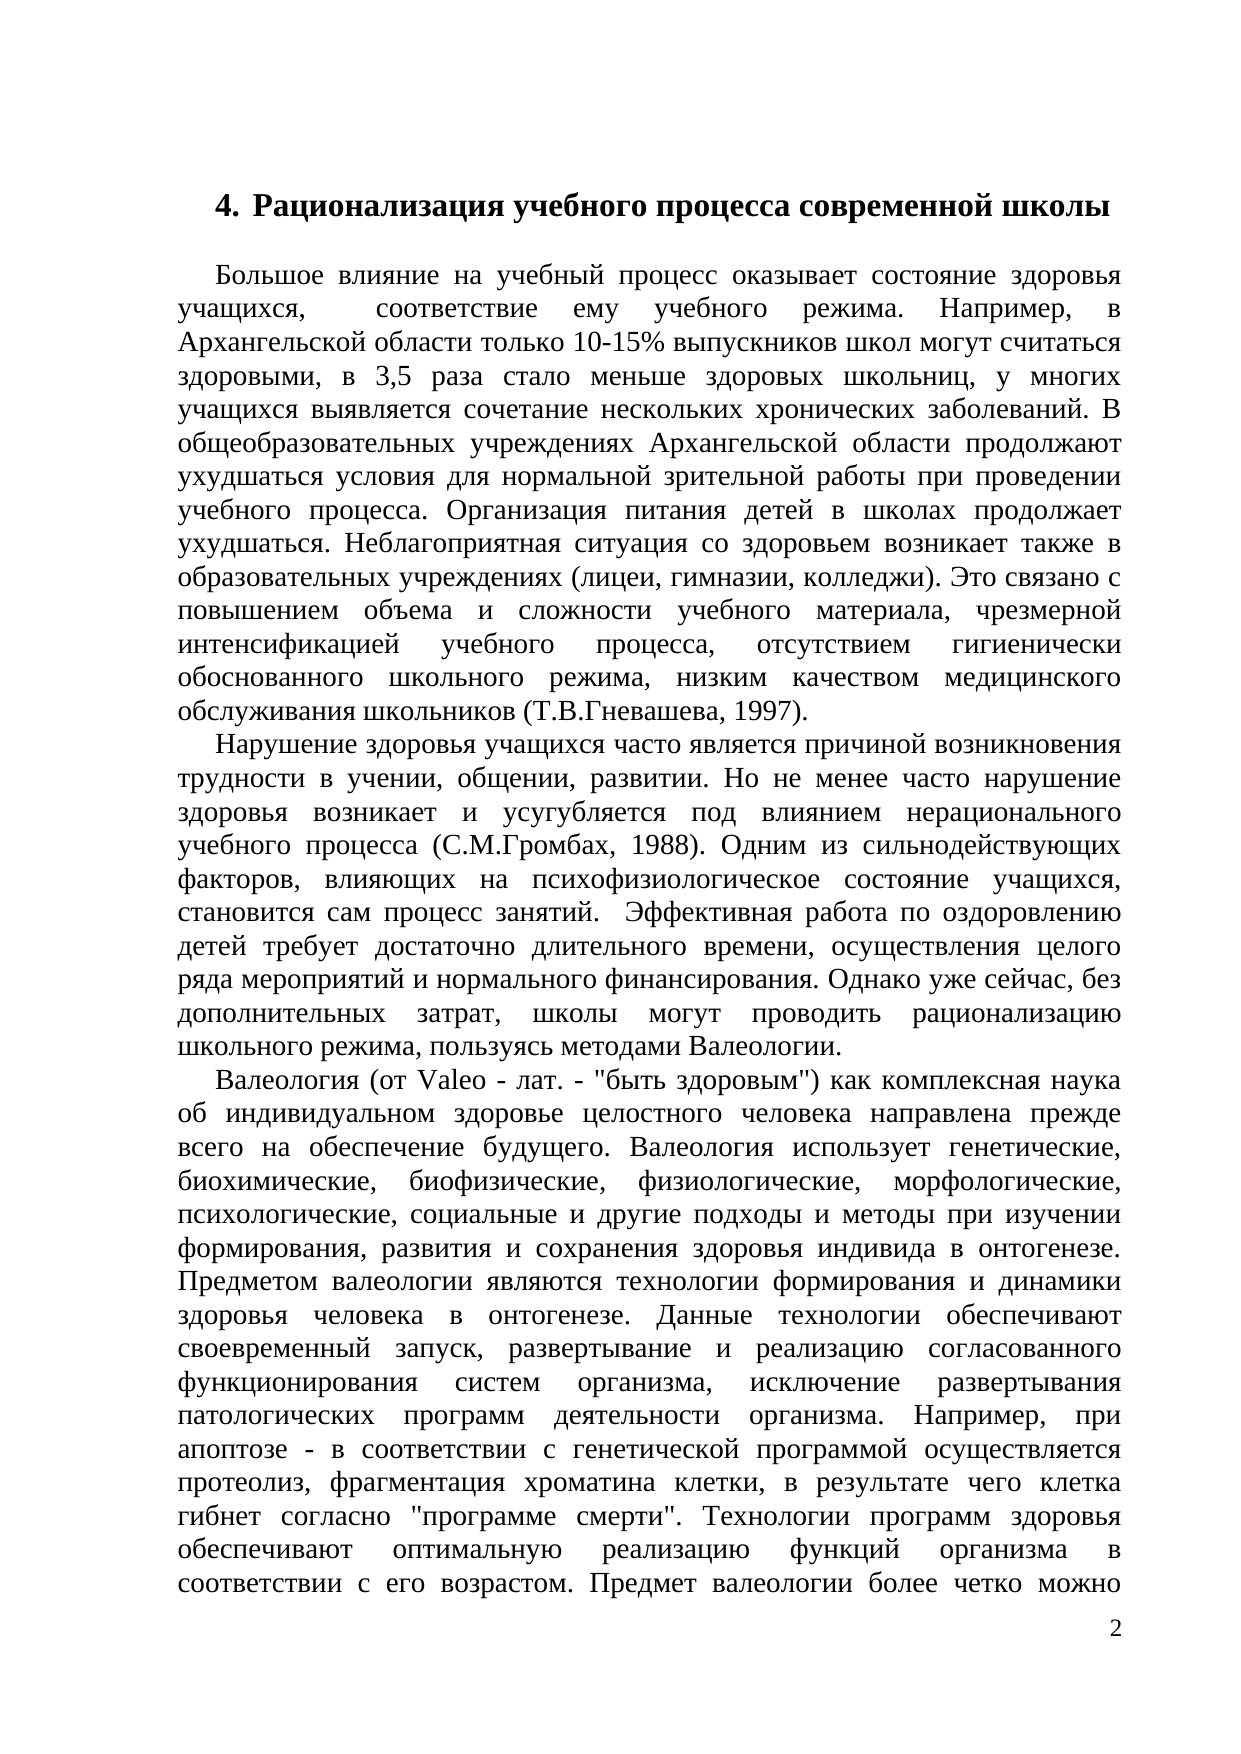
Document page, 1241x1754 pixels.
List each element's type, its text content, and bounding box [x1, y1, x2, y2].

text Большое влияние на учебный процесс оказывает состояние здоровья учащихся, соответствие ему учебного режима. Например, в Архангельской области только 10-15% выпускников школ могут считаться здоровыми, в 3,5 раза стало меньше здоровых школьниц, у многих учащихся выявляется сочетание нескольких хронических заболеваний. В общеобразовательных учреждениях Архангельской области продолжают ухудшаться условия для нормальной зрительной работы при проведении учебного процесса. Организация питания детей в школах продолжает ухудшаться. Неблагоприятная ситуация со здоровьем возникает также в образовательных учреждениях (лицеи, гимназии, колледжи). Это связано с повышением объема и сложности учебного материала, чрезмерной интенсификацией учебного процесса, отсутствием гигиенически обоснованного школьного режима, низким качеством медицинского обслуживания школьников (Т.В.Гневашева, 1997). [177, 257, 1122, 727]
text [177, 1062, 1122, 1599]
subtitle Рационализация учебного процесса современной школы [215, 185, 1122, 223]
text Нарушение здоровья учащихся часто является причиной возникновения трудности в учении, общении, развитии. Но не менее часто нарушение здоровья возникает и усугубляется под влиянием нерационального учебного процесса (С.М.Громбах, 1988). Одним из сильнодействующих факторов, влияющих на психофизиологическое состояние учащихся, становится сам процесс занятий. Эффективная работа по оздоровлению детей требует достаточно длительного времени, осуществления целого ряда мероприятий и нормального финансирования. Однако уже сейчас, без дополнительных затрат, школы могут проводить рационализацию школьного режима, пользуясь методами Валеологии. [177, 727, 1122, 1062]
